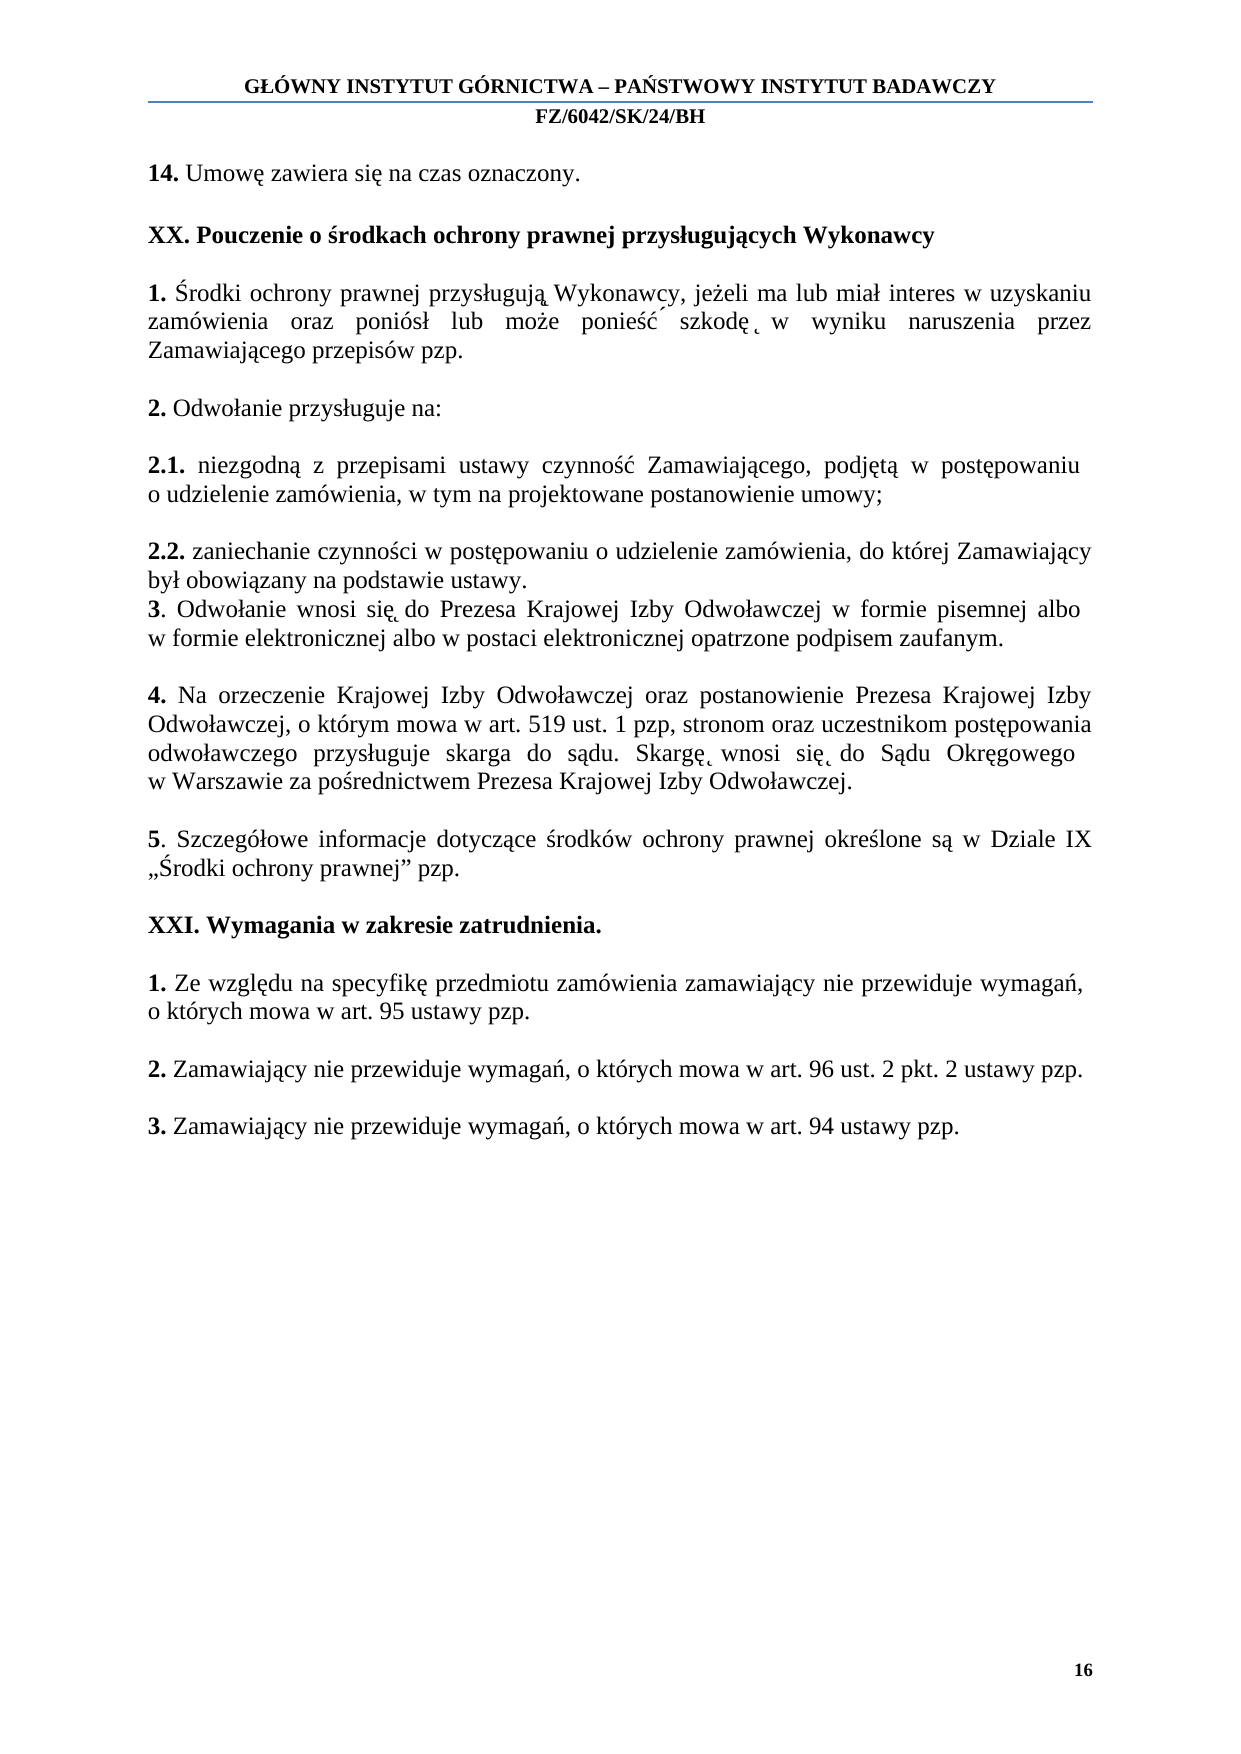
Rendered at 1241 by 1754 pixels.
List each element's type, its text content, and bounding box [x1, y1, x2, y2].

text XXI. Wymagania w zakresie zatrudnienia. [148, 910, 1093, 939]
text 2. Zamawiający nie przewiduje wymagań, o których mowa w art. 96 ust. 2 pkt. 2 ustawy pzp. [148, 1054, 1093, 1083]
text 1. Środki ochrony prawnej przysługują̨ Wykonawcy, jeżeli ma lub miał interes w uzyskaniu zamówienia oraz poniósł lub może ponieść́ szkodę̨ w wyniku naruszenia przez Zamawiającego przepisów pzp. [148, 278, 1093, 364]
text 2.1. niezgodną z przepisami ustawy czynność Zamawiającego, podjętą w postępowaniu o udzielenie zamówienia, w tym na projektowane postanowienie umowy; [148, 450, 1093, 508]
text 3. Zamawiający nie przewiduje wymagań, o których mowa w art. 94 ustawy pzp. [148, 1111, 1093, 1140]
text 14. Umowę zawiera się na czas oznaczony. [148, 158, 1093, 187]
text 4. Na orzeczenie Krajowej Izby Odwoławczej oraz postanowienie Prezesa Krajowej Izby Odwoławczej, o którym mowa w art. 519 ust. 1 pzp, stronom oraz uczestnikom postępowania odwoławczego przysługuje skarga do sądu. Skargę̨ wnosi się̨ do Sądu Okręgowego w Warszawie za pośrednictwem Prezesa Krajowej Izby Odwoławczej. [148, 680, 1093, 795]
text 1. Ze względu na specyfikę przedmiotu zamówienia zamawiający nie przewiduje wymagań, o których mowa w art. 95 ustawy pzp. [148, 968, 1093, 1025]
text 3. Odwołanie wnosi się̨ do Prezesa Krajowej Izby Odwoławczej w formie pisemnej albo w formie elektronicznej albo w postaci elektronicznej opatrzone podpisem zaufanym. [148, 594, 1093, 651]
text XX. Pouczenie o środkach ochrony prawnej przysługujących Wykonawcy [148, 220, 1093, 249]
text 2.2. zaniechanie czynności w postępowaniu o udzielenie zamówienia, do której Zamawiający był obowiązany na podstawie ustawy. [148, 536, 1093, 594]
text 2. Odwołanie przysługuje na: [148, 393, 1093, 421]
text 5. Szczegółowe informacje dotyczące środków ochrony prawnej określone są w Dziale IX „Środki ochrony prawnej” pzp. [148, 824, 1093, 881]
